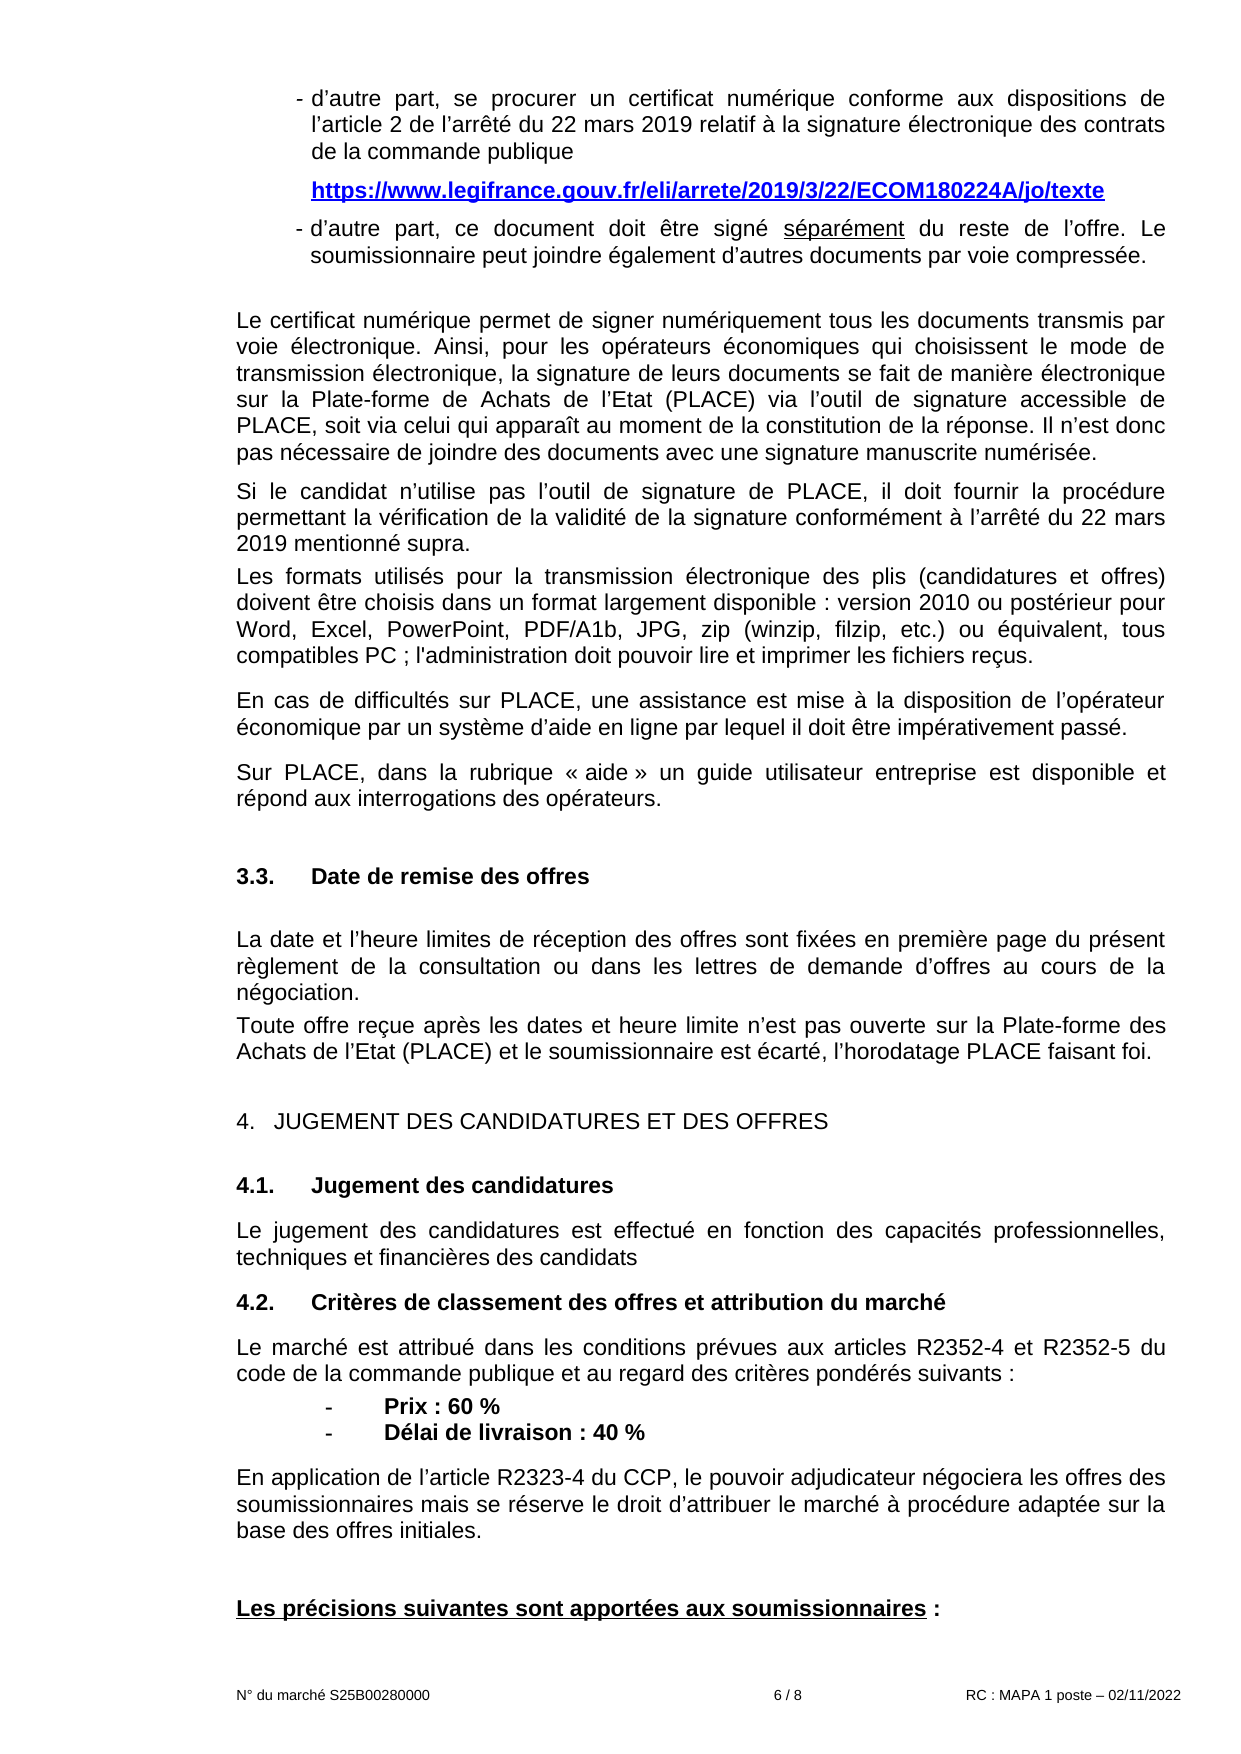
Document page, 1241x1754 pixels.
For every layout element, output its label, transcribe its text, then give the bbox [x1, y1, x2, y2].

subtitle jugement des CANDIDATURES ET DES OFFRES [236, 1108, 1166, 1134]
text La date et l’heure limites de réception des offres sont fixées en première page du présent règlement de la consultation ou dans les lettres de demande d’offres au cours de la négociation. [236, 926, 1166, 1006]
list Prix : 60 % [311, 1393, 1166, 1419]
subtitle Critères de classement des offres et attribution du marché [236, 1289, 1166, 1315]
subtitle Jugement des candidatures [236, 1172, 1166, 1198]
text Les formats utilisés pour la transmission électronique des plis (candidatures et offres) doivent être choisis dans un format largement disponible : version 2010 ou postérieur pour Word, Excel, PowerPoint, PDF/A1b, JPG, zip (winzip, filzip, etc.) ou équivalent, tous compatibles PC ; l'administration doit pouvoir lire et imprimer les fichiers reçus. [236, 563, 1166, 668]
text Le marché est attribué dans les conditions prévues aux articles R2352-4 et R2352-5 du code de la commande publique et au regard des critères pondérés suivants : [236, 1334, 1166, 1386]
text Le certificat numérique permet de signer numériquement tous les documents transmis par voie électronique. Ainsi, pour les opérateurs économiques qui choisissent le mode de transmission électronique, la signature de leurs documents se fait de manière électronique sur la Plate-forme de Achats de l’Etat (PLACE) via l’outil de signature accessible de PLACE, soit via celui qui apparaît au moment de la constitution de la réponse. Il n’est donc pas nécessaire de joindre des documents avec une signature manuscrite numérisée. [236, 307, 1166, 465]
list d’autre part, se procurer un certificat numérique conforme aux dispositions de l’article 2 de l’arrêté du 22 mars 2019 relatif à la signature électronique des contrats de la commande publique [295, 85, 1166, 164]
list Délai de livraison : 40 % [311, 1419, 1166, 1446]
subtitle Date de remise des offres [236, 863, 1166, 889]
text Sur PLACE, dans la rubrique « aide » un guide utilisateur entreprise est disponible et répond aux interrogations des opérateurs. [236, 758, 1166, 811]
text Les précisions suivantes sont apportées aux soumissionnaires : [236, 1595, 1166, 1621]
text Si le candidat n’utilise pas l’outil de signature de PLACE, il doit fournir la procédure permettant la vérification de la validité de la signature conformément à l’arrêté du 22 mars 2019 mentionné supra. [236, 478, 1166, 557]
text En cas de difficultés sur PLACE, une assistance est mise à la disposition de l’opérateur économique par un système d’aide en ligne par lequel il doit être impérativement passé. [236, 687, 1166, 740]
list d’autre part, ce document doit être signé séparément du reste de l’offre. Le soumissionnaire peut joindre également d’autres documents par voie compressée. [295, 215, 1166, 268]
text Le jugement des candidatures est effectué en fonction des capacités professionnelles, techniques et financières des candidats [236, 1217, 1166, 1270]
text https://www.legifrance.gouv.fr/eli/arrete/2019/3/22/ECOM180224A/jo/texte [311, 177, 1166, 203]
text Toute offre reçue après les dates et heure limite n’est pas ouverte sur la Plate-forme des Achats de l’Etat (PLACE) et le soumissionnaire est écarté, l’horodatage PLACE faisant foi. [236, 1012, 1166, 1064]
text En application de l’article R2323-4 du CCP, le pouvoir adjudicateur négociera les offres des soumissionnaires mais se réserve le droit d’attribuer le marché à procédure adaptée sur la base des offres initiales. [236, 1464, 1166, 1543]
